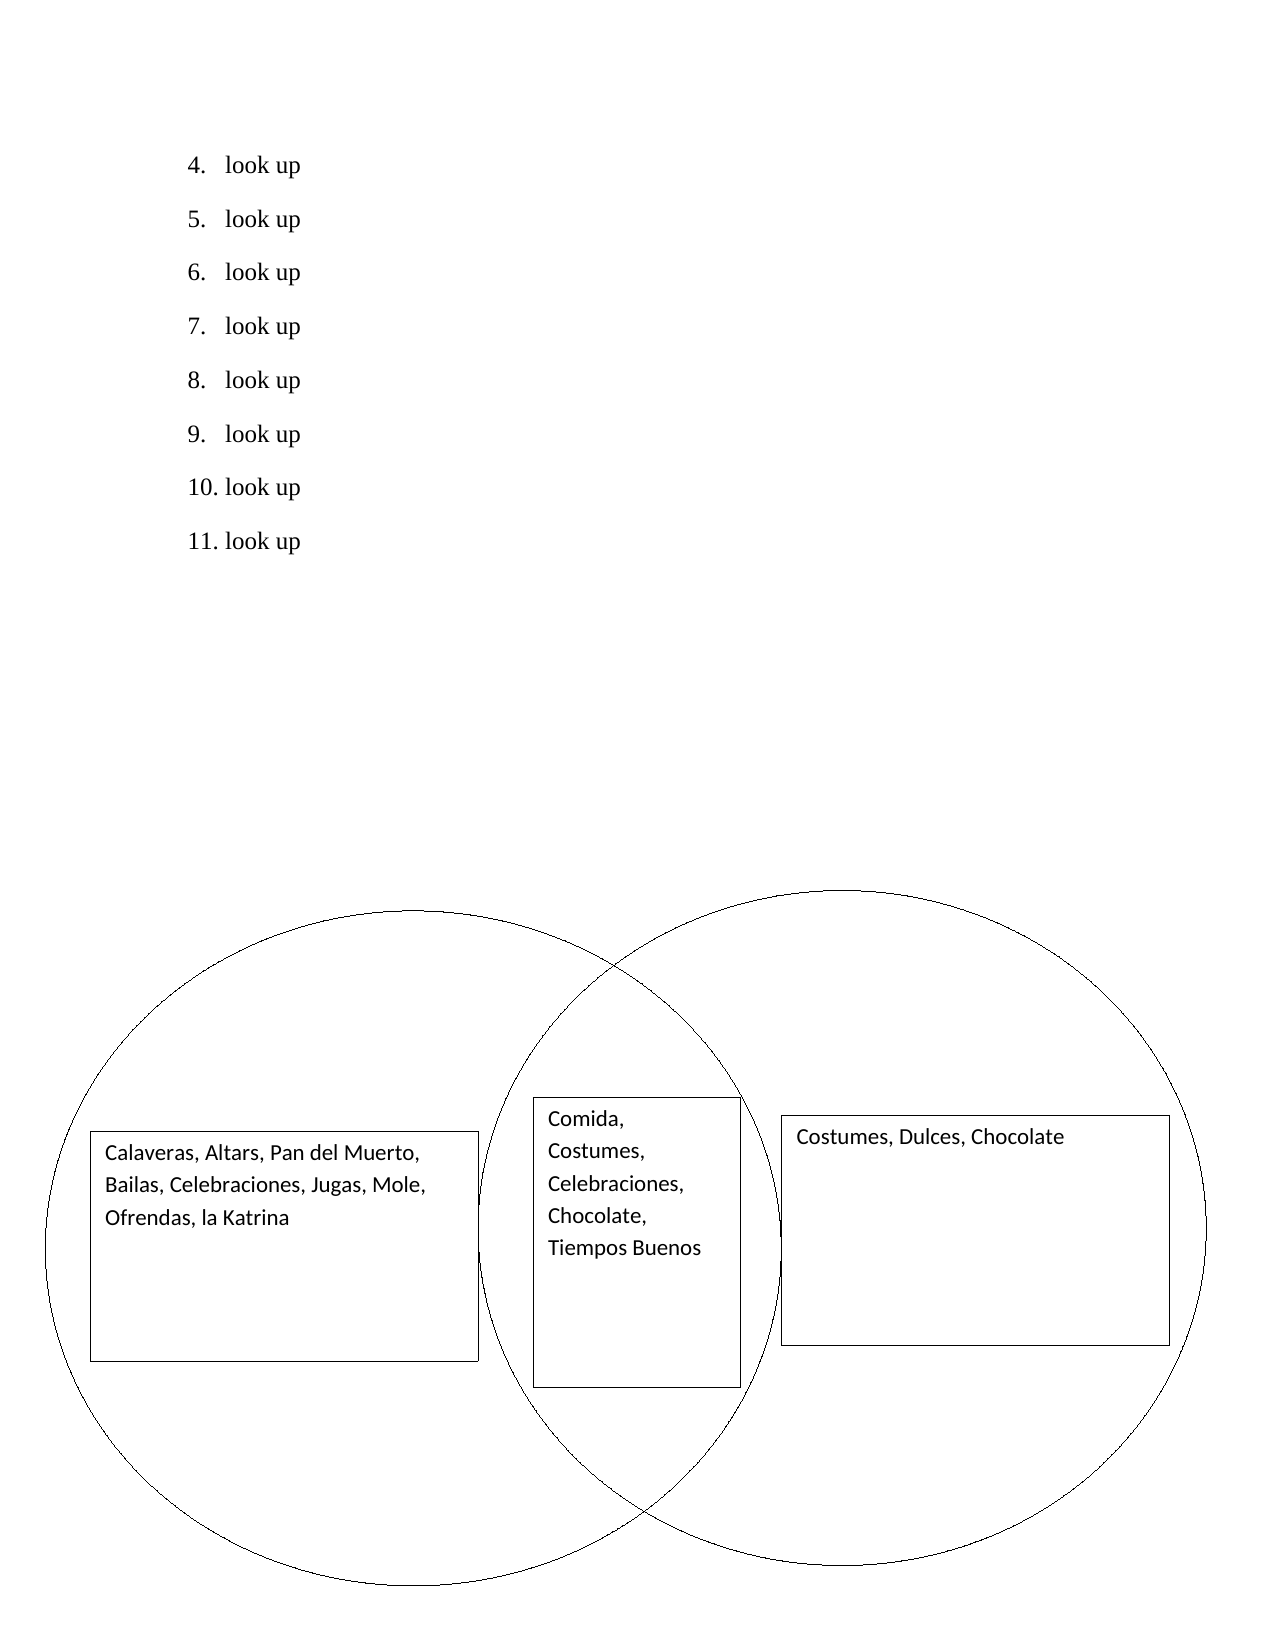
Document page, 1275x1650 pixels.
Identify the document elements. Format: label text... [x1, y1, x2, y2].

list look up [187, 365, 1125, 394]
list look up [187, 472, 1125, 501]
list look up [187, 419, 1125, 447]
list look up [187, 526, 1125, 555]
list look up [187, 150, 1125, 179]
list look up [187, 257, 1125, 286]
list look up [187, 311, 1125, 340]
list look up [187, 204, 1125, 232]
